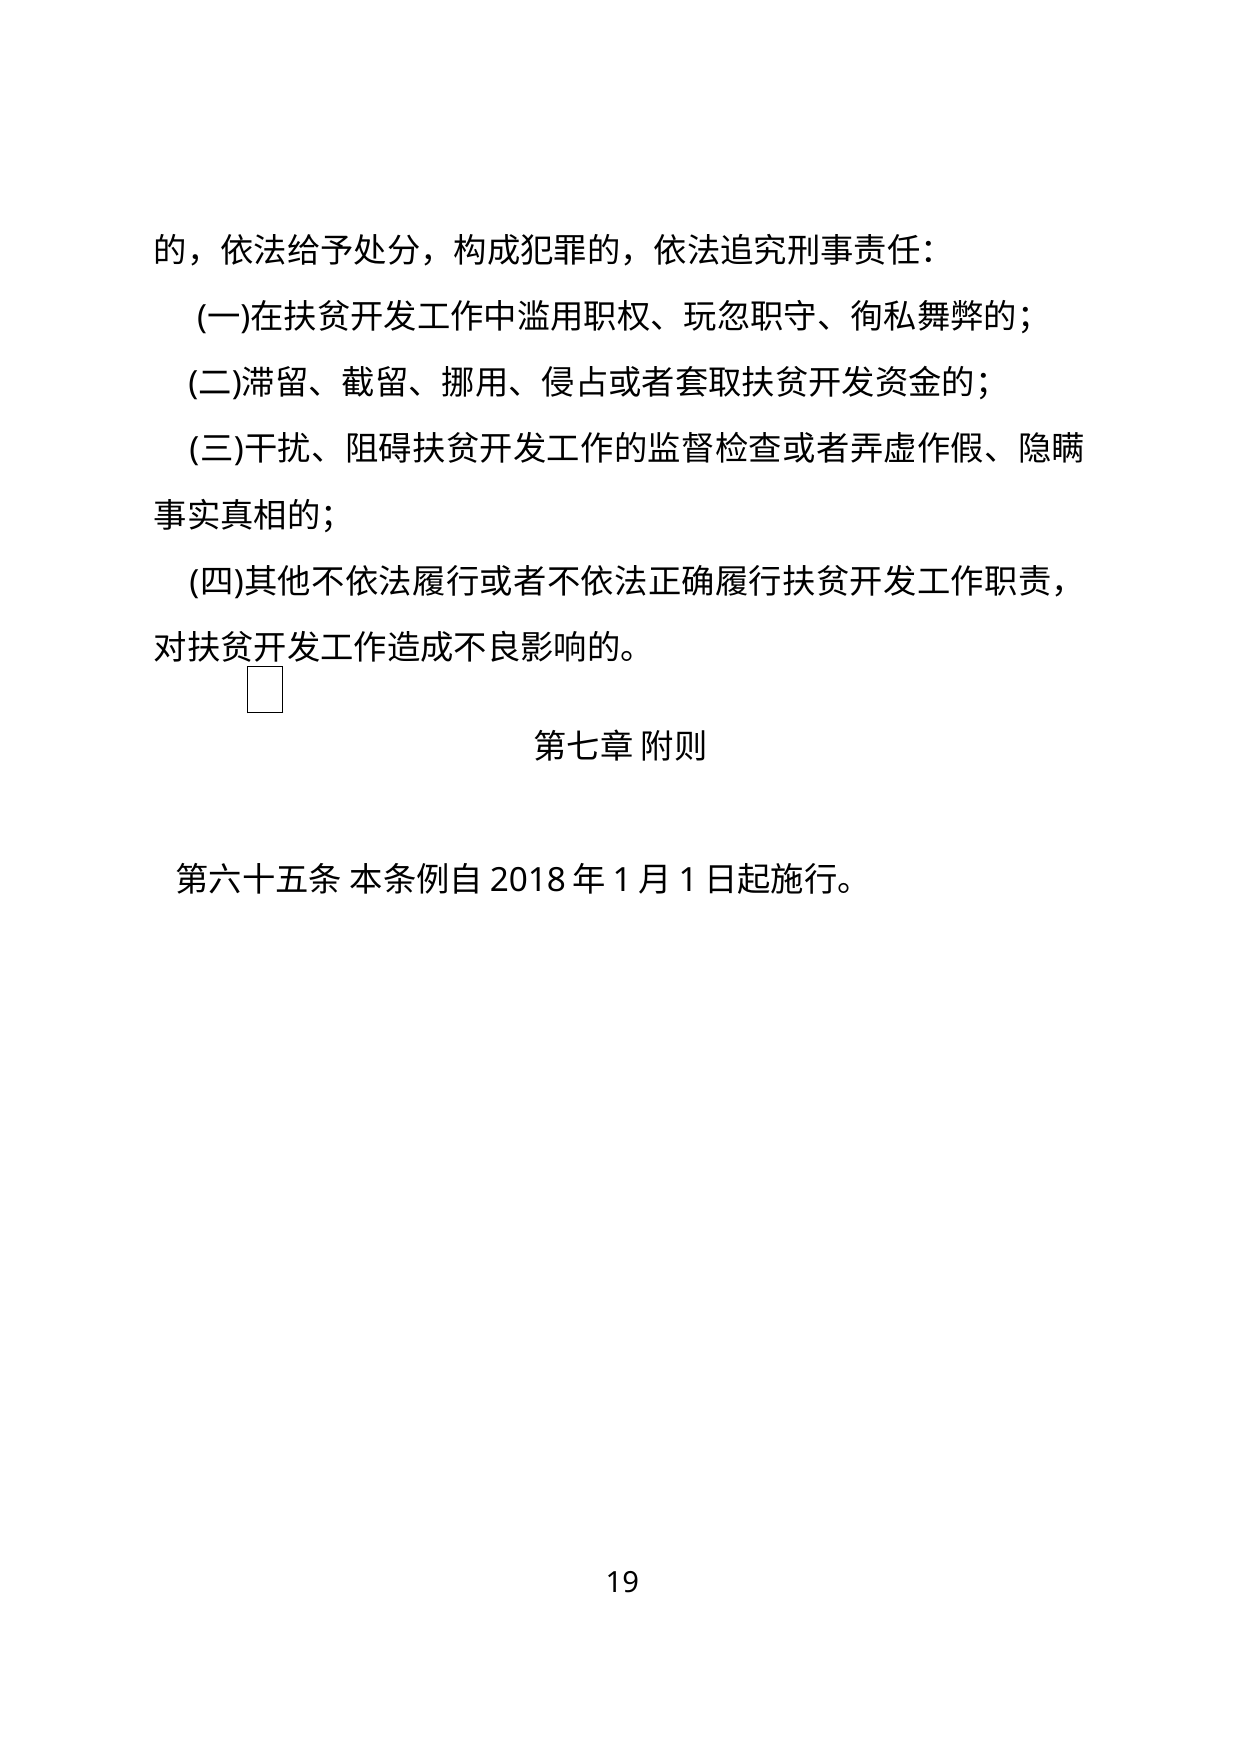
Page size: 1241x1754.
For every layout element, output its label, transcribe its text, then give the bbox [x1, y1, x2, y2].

text (三)干扰、阻碍扶贫开发工作的监督检查或者弄虚作假、隐瞒事实真相的； [153, 413, 1087, 546]
text (四)其他不依法履行或者不依法正确履行扶贫开发工作职责，对扶贫开发工作造成不良影响的。 [153, 546, 1087, 678]
text (一)在扶贫开发工作中滥用职权、玩忽职守、徇私舞弊的； [153, 281, 1087, 347]
text 第七章 附则 [153, 711, 1087, 778]
text (二)滞留、截留、挪用、侵占或者套取扶贫开发资金的； [153, 347, 1087, 413]
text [153, 214, 1087, 281]
text 第六十五条 本条例自2018年1月1日起施行。 [153, 844, 1087, 910]
